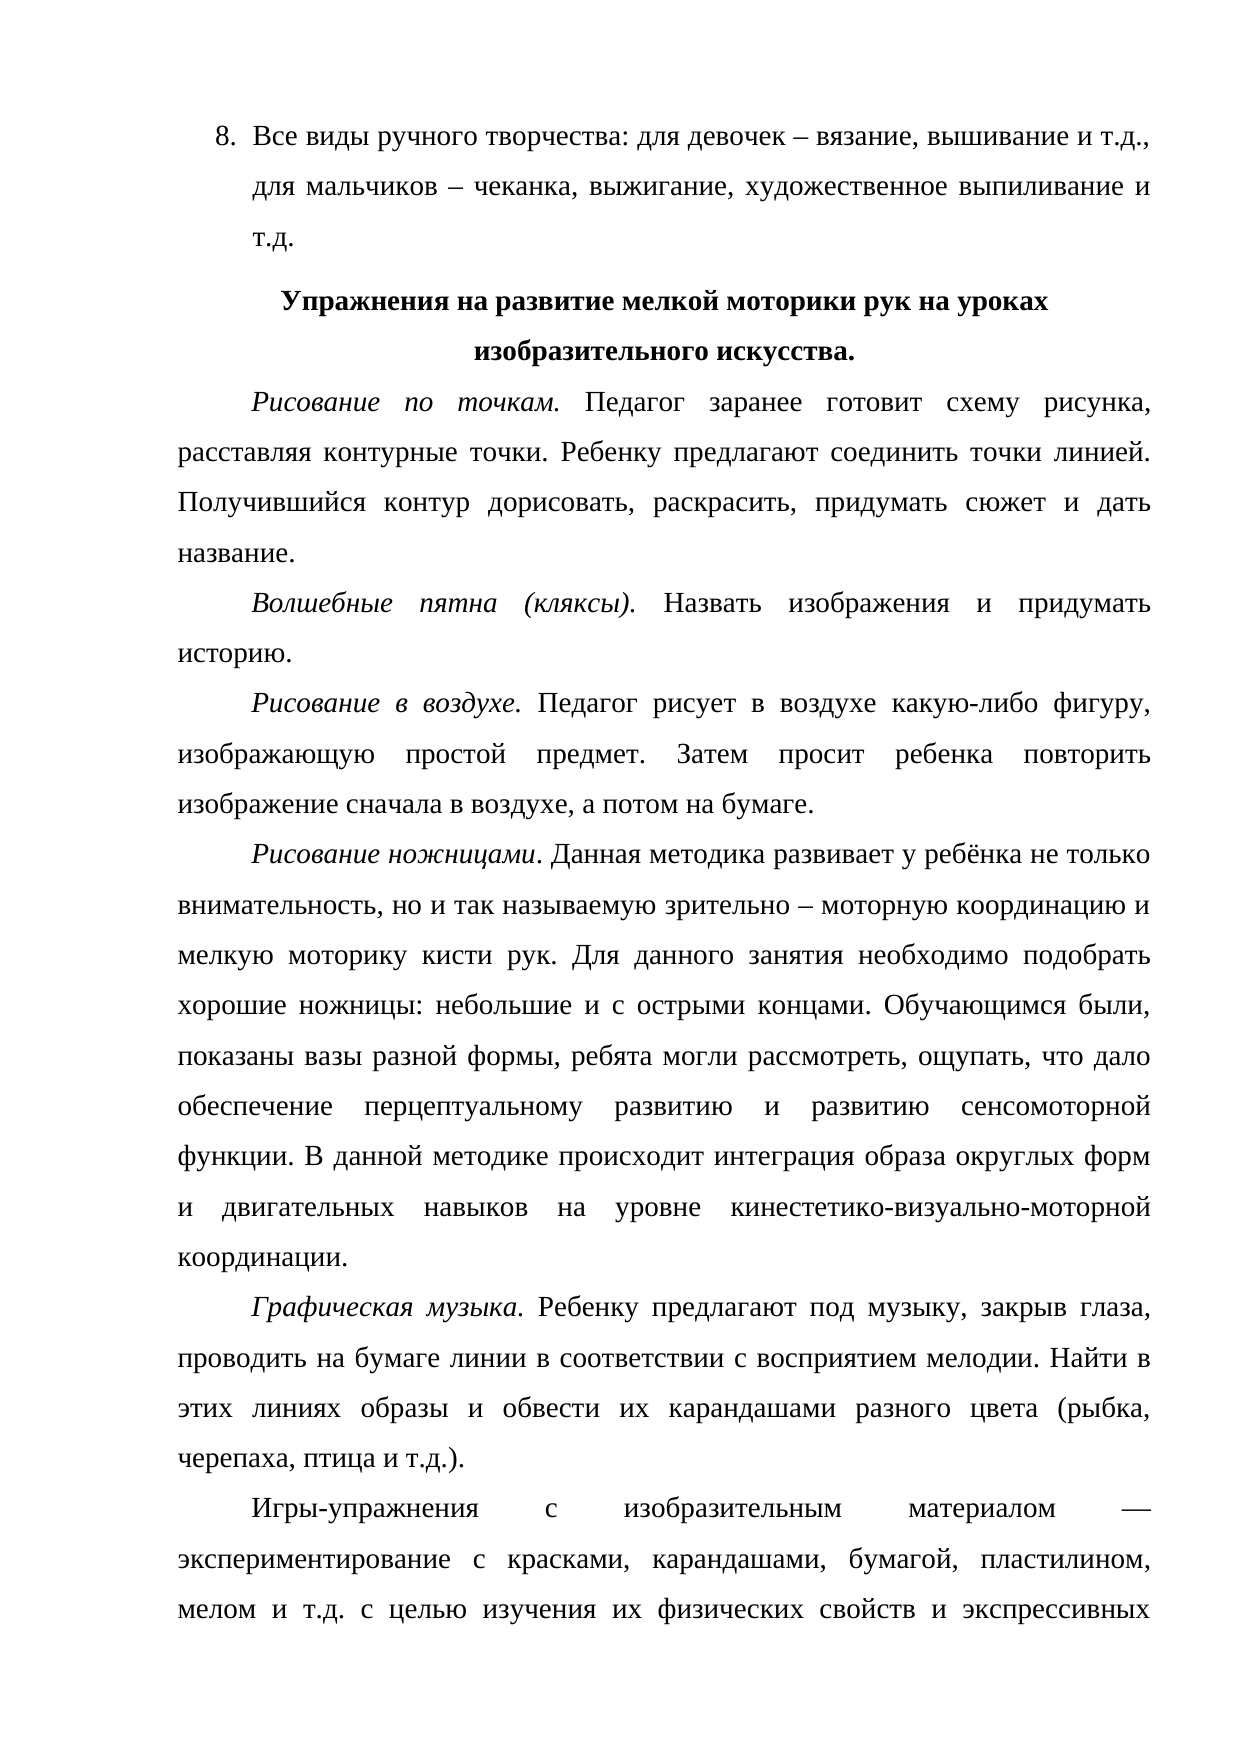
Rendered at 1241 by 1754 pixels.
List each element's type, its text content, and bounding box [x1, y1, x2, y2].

text Рисование в воздухе. Педагог рисует в воздухе какую-либо фигуру, изображающую простой предмет. Затем просит ребенка повторить изображение сначала в воздухе, а потом на бумаге. [177, 686, 1152, 820]
text Рисование ножницами. Данная методика развивает у ребёнка не только внимательность, но и так называемую зрительно – моторную координацию и мелкую моторику кисти рук. Для данного занятия необходимо подобрать хорошие ножницы: небольшие и с острыми концами. Обучающимся были, показаны вазы разной формы, ребята могли рассмотреть, ощупать, что дало обеспечение перцептуальному развитию и развитию сенсомоторной функции. В данной методике происходит интеграция образа округлых форм и двигательных навыков на уровне кинестетико-визуально-моторной координации. [177, 837, 1152, 1273]
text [177, 1491, 1152, 1625]
text Графическая музыка. Ребенку предлагают под музыку, закрыв глаза, проводить на бумаге линии в соответствии с восприятием мелодии. Найти в этих линиях образы и обвести их карандашами разного цвета (рыбка, черепаха, птица и т.д.). [177, 1289, 1152, 1474]
list Все виды ручного творчества: для девочек – вязание, вышивание и т.д., для мальчиков – чеканка, выжигание, художественное выпиливание и т.д. [215, 118, 1152, 252]
text Волшебные пятна (кляксы). Назвать изображения и придумать историю. [177, 585, 1152, 669]
text Упражнения на развитие мелкой моторики рук на уроках изобразительного искусства. [177, 283, 1152, 367]
text Рисование по точкам. Педагог заранее готовит схему рисунка, расставляя контурные точки. Ребенку предлагают соединить точки линией. Получившийся контур дорисовать, раскрасить, придумать сюжет и дать название. [177, 384, 1152, 568]
